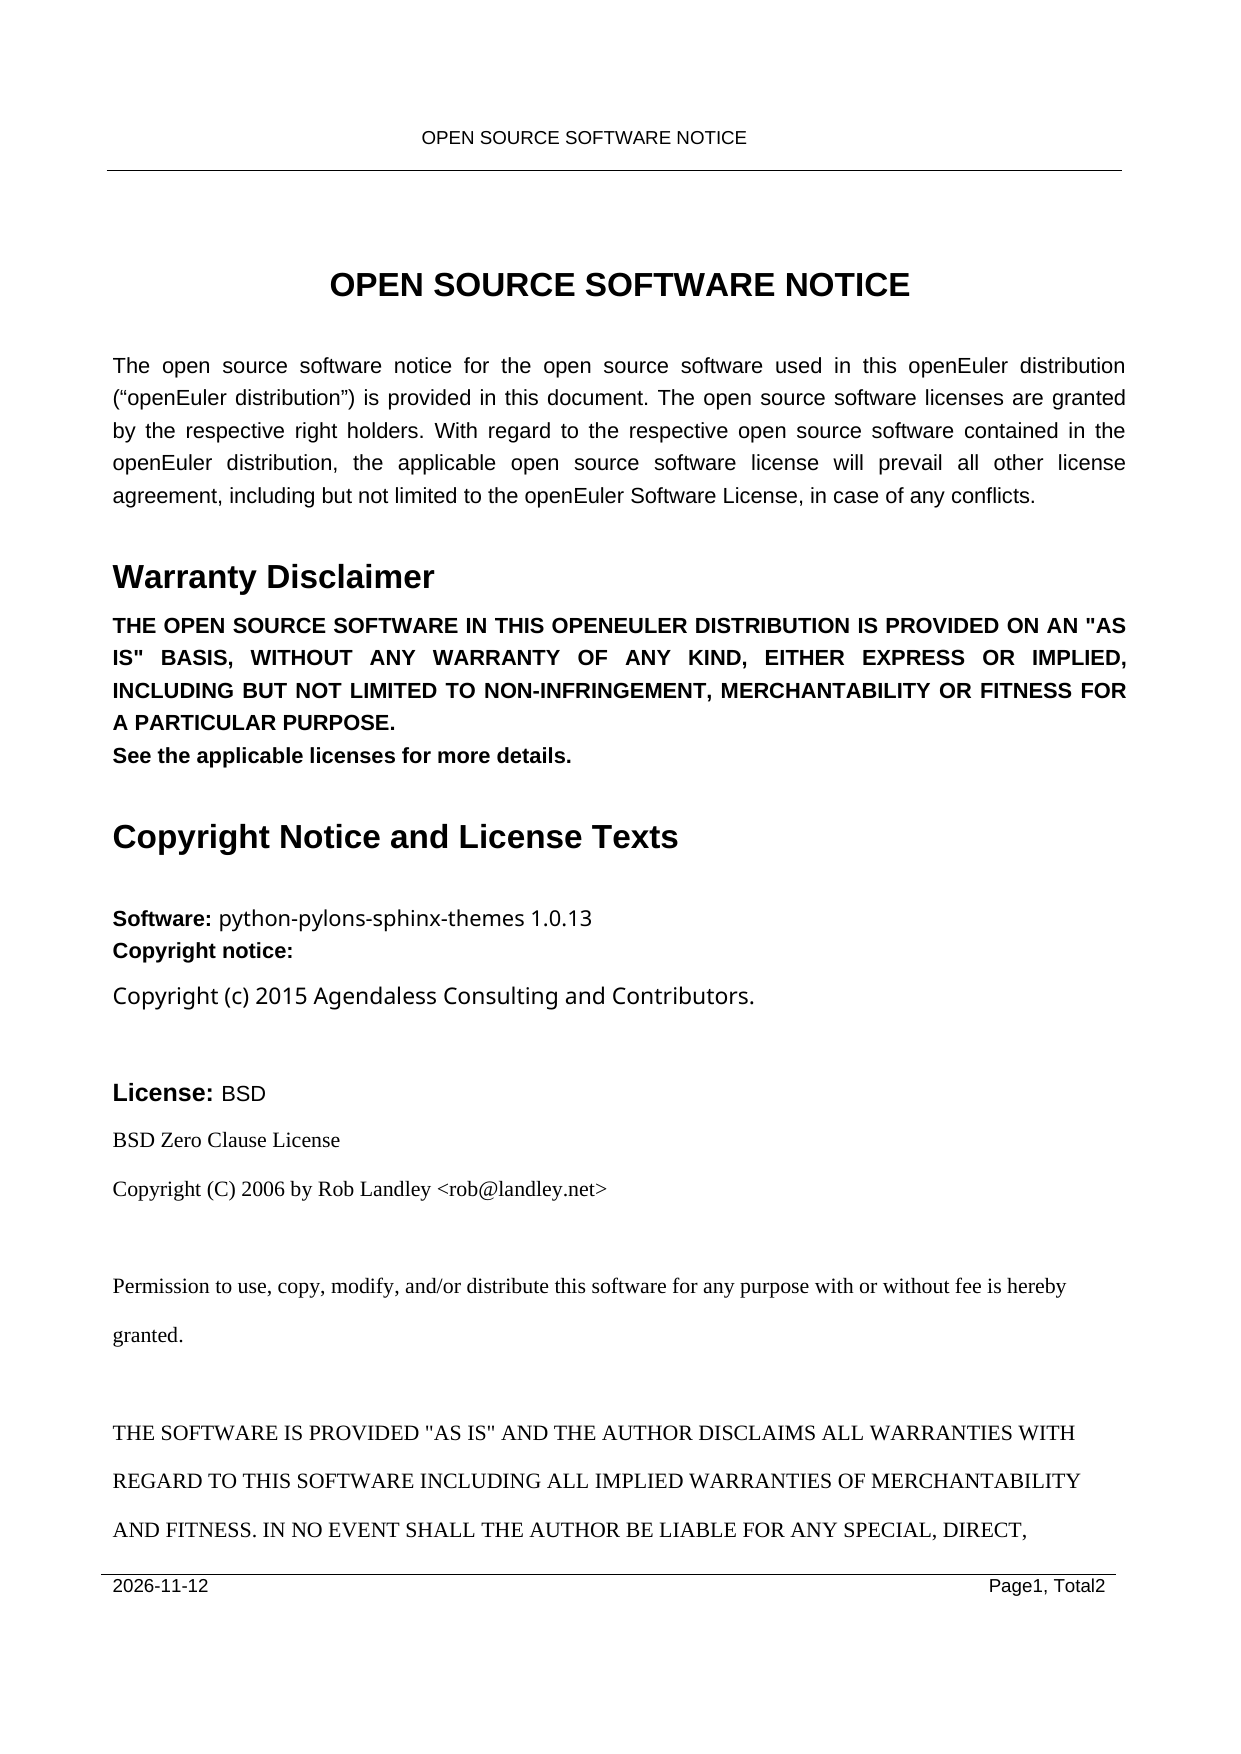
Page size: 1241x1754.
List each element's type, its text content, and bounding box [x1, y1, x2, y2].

text The open source software notice for the open source software used in this openEuler distribution (“openEuler distribution”) is provided in this document. The open source software licenses are granted by the respective right holders. With regard to the respective open source software contained in the openEuler distribution, the applicable open source software license will prevail all other license agreement, including but not limited to the openEuler Software License, in case of any conflicts. [112, 349, 1128, 511]
text OPEN SOURCE SOFTWARE NOTICE [112, 251, 1128, 316]
text Warranty Disclaimer [112, 544, 1128, 609]
text License: BSD [112, 1077, 1128, 1109]
text Software: python-pylons-sphinx-themes 1.0.13 [112, 901, 1128, 934]
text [112, 1123, 1128, 1546]
text Copyright (c) 2015 Agendaless Consulting and Contributors. [112, 979, 1128, 1060]
text Copyright notice: [112, 934, 1128, 966]
text THE OPEN SOURCE SOFTWARE IN THIS OPENEULER DISTRIBUTION IS PROVIDED ON AN "AS IS" BASIS, WITHOUT ANY WARRANTY OF ANY KIND, EITHER EXPRESS OR IMPLIED, INCLUDING BUT NOT LIMITED TO NON-INFRINGEMENT, MERCHANTABILITY OR FITNESS FOR A PARTICULAR PURPOSE. See the applicable licenses for more details. [112, 609, 1128, 771]
text Copyright Notice and License Texts [112, 804, 1128, 869]
